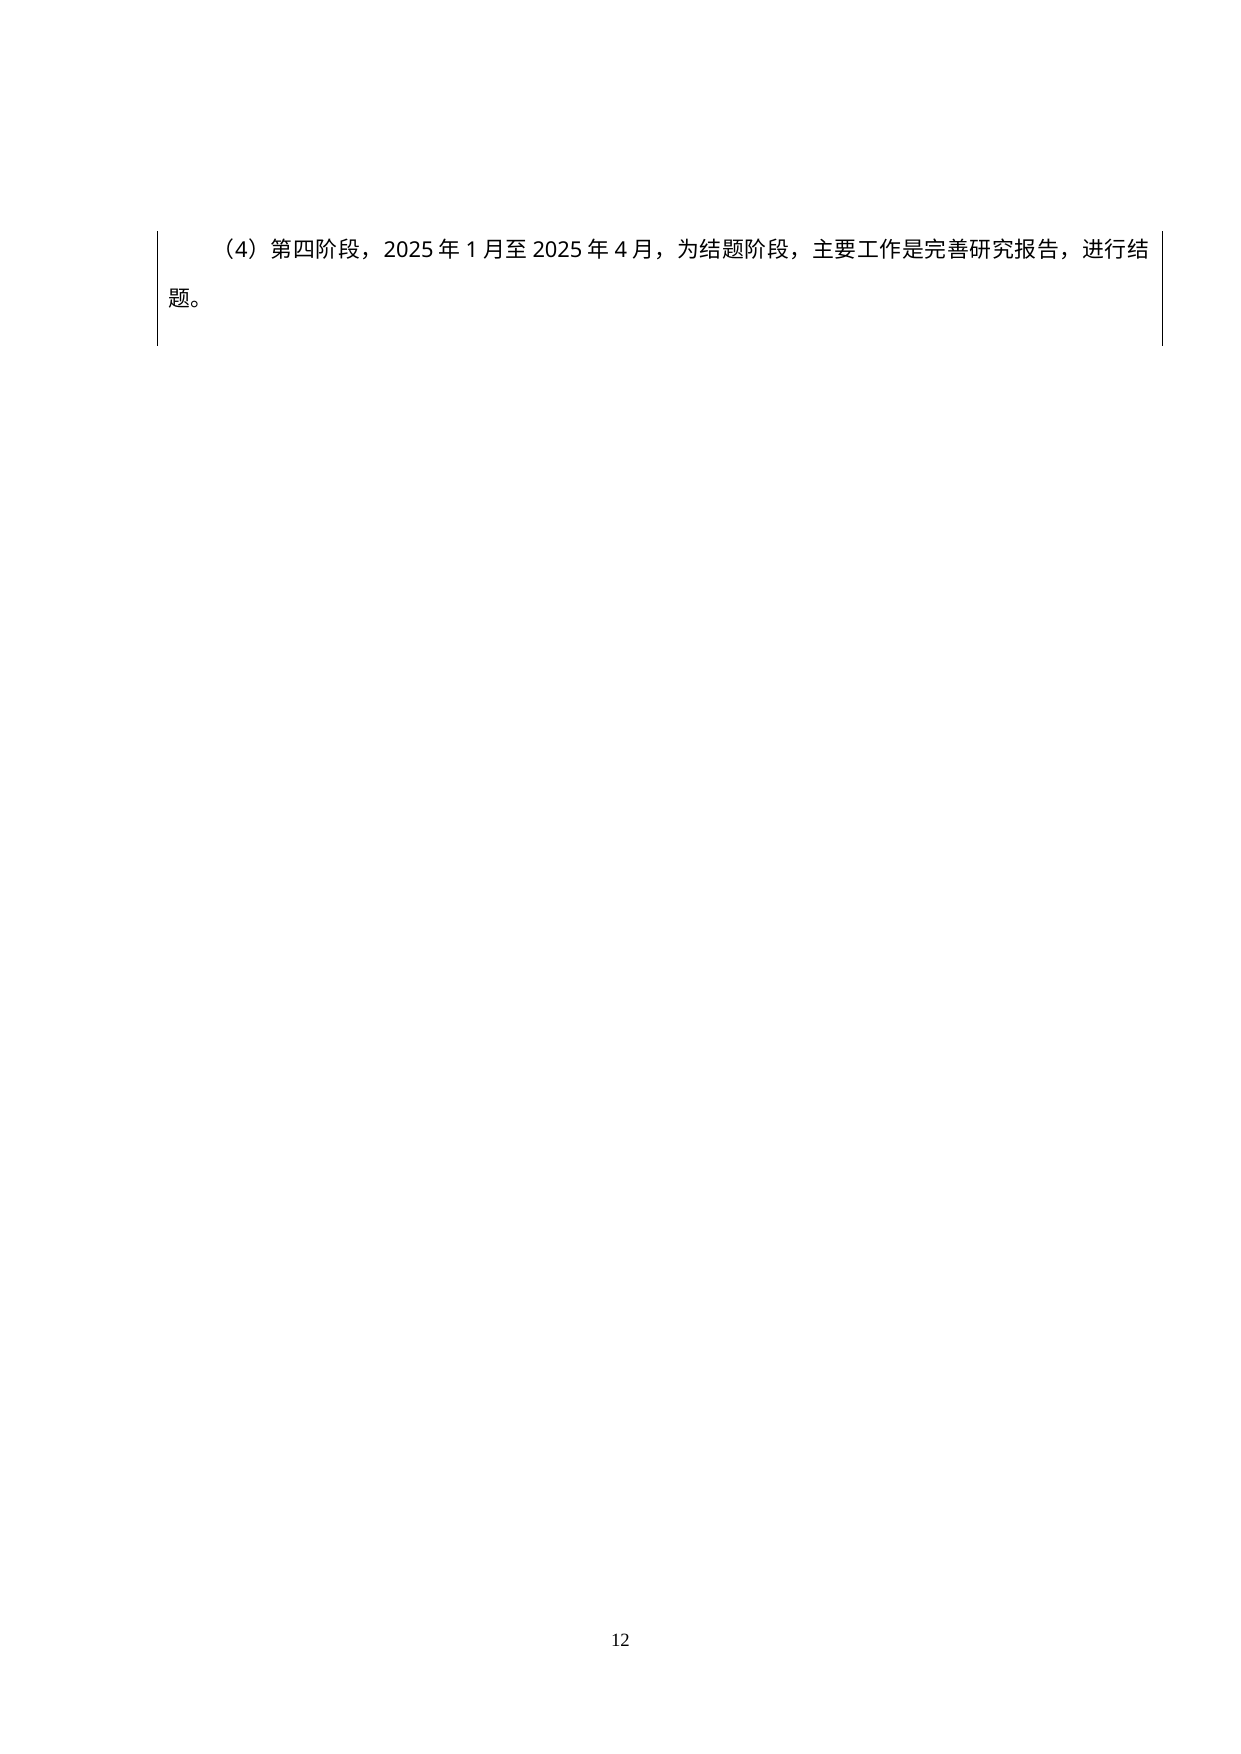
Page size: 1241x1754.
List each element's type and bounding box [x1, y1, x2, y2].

table_cell [158, 231, 1162, 346]
